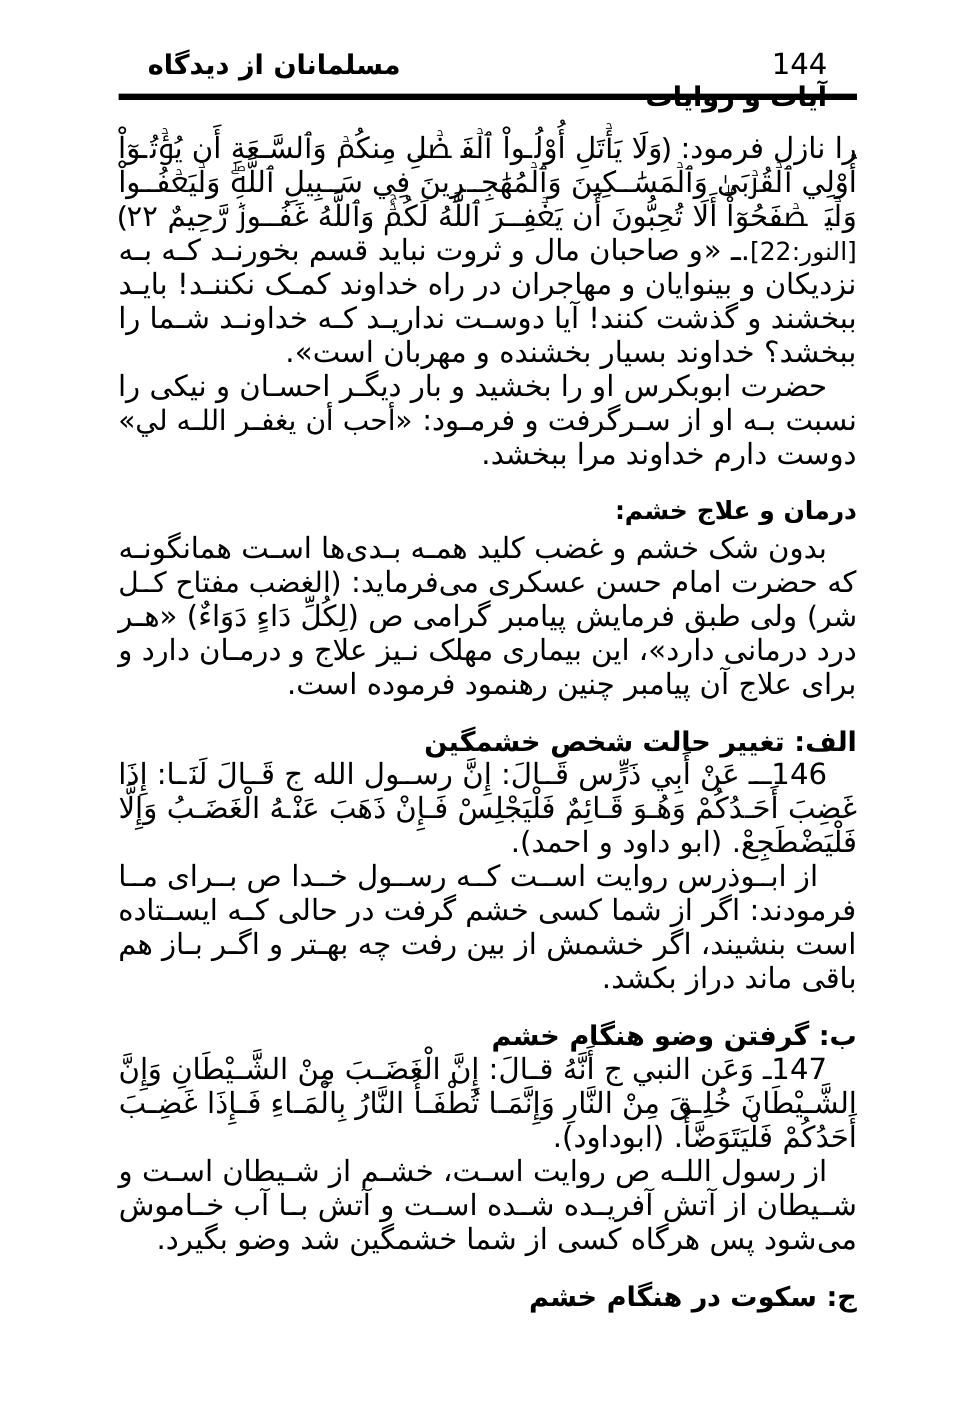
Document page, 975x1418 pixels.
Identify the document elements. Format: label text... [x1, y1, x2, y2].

text حضرت ابوبکرس او را بخشید و بار دیگر احسان و نیکی را نسبت به او از سرگرفت و فرمود: «أحب أن يغفر الله لي» دوست دارم خداوند مرا ببخشد. [118, 369, 857, 471]
text از ابوذرس روایت است که رسول خدا ص برای ما فرمودند: اگر از شما کسی خشم گرفت در حالی که ایستاده است بنشیند، اگر خشمش از بین رفت چه بهتر و اگر باز هم باقی ماند دراز بکشد. [118, 860, 857, 996]
text ب: گرفتن وضو هنگام خشم [118, 1021, 857, 1052]
text الف‌: تغییر حالت شخص خشمگین [118, 726, 857, 758]
text 146ـ عَنْ أَبِي ذَرٍّس قَالَ: إِنَّ رسول الله ج قَالَ لَنَا: إِذَا غَضِبَ أَحَدُكُمْ وَهُوَ قَائِمٌ فَلْيَجْلِسْ فَإِنْ ذَهَبَ عَنْهُ الْغَضَبُ وَإِلَّا فَلْيَضْطَجِعْ. (ابو داود و احمد). [118, 758, 857, 860]
text از رسول الله ص روایت است، خشم از شیطان است و شیطان از آتش آفریده شده است و آتش با آب خاموش می‌شود پس هرگاه کسی از شما خشمگین شد وضو بگیرد. [118, 1154, 857, 1256]
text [118, 132, 857, 369]
text 147ـ‌ وَعَن النبي ج أَنَّهُ قالَ: إِنَّ الْغَضَبَ مِنْ الشَّيْطَانِ وَإِنَّ الشَّيْطَانَ خُلِقَ مِنْ النَّارِ وَإِنَّمَا تُطْفَأُ النَّارُ بِالْمَاءِ فَإِذَا غَضِبَ أَحَدُكُمْ فَلْيَتَوَضَّأْ. (ابوداود). [118, 1052, 857, 1154]
text درمان و علاج خشم: [118, 496, 857, 525]
text بدون شک خشم و غضب کلید همه بدی‌ها است همانگونه که حضرت امام حسن عسکری می‌فرماید: (الغضب مفتاح كل شر) ولی طبق فرمایش پیامبر گرامی ص (لِكُلِّ دَاءٍ دَوَاءٌ) «هر درد درمانی دارد»، این بیماری مهلک نیز علاج و درمان دارد و برای علاج آن پیامبر چنین رهنمود فرموده است. [118, 532, 857, 701]
text ج: سکوت در هنگام خشم [118, 1281, 857, 1312]
